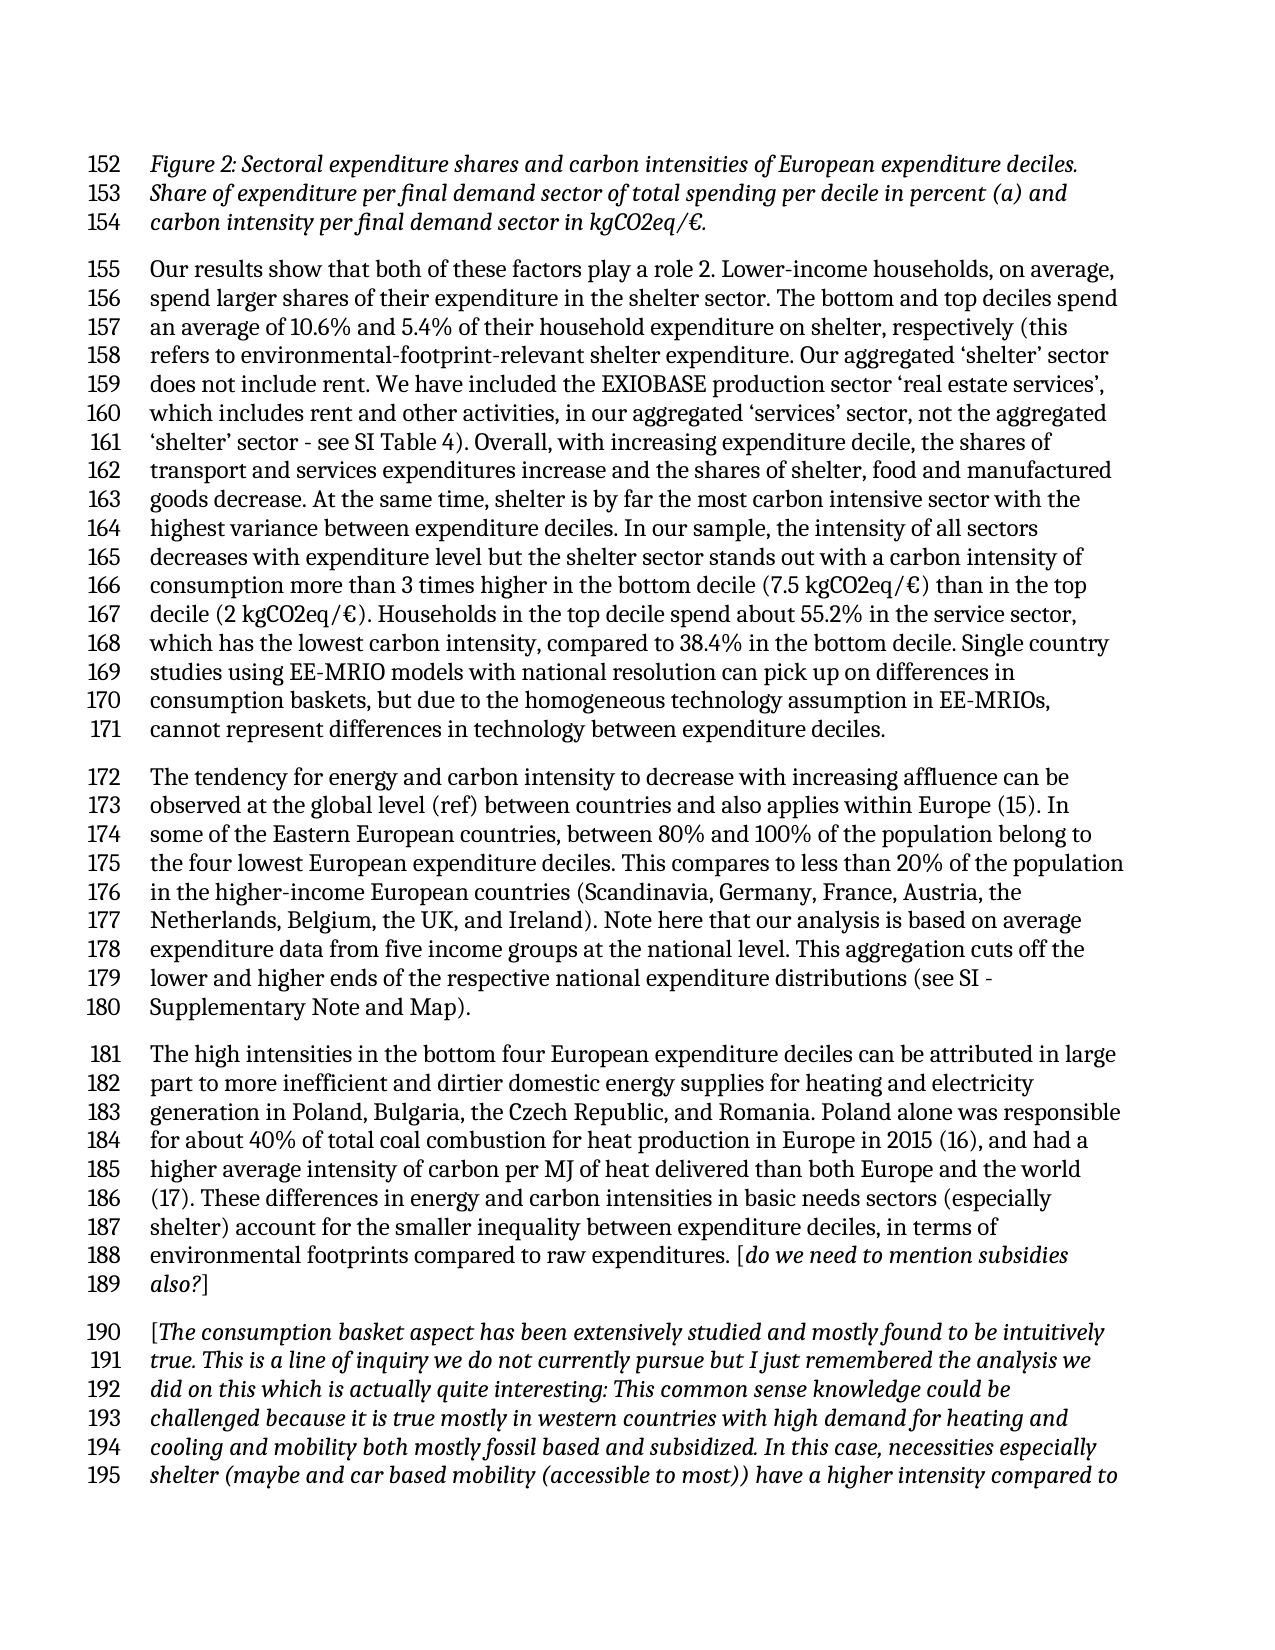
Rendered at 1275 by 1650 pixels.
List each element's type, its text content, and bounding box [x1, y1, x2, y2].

text The tendency for energy and carbon intensity to decrease with increasing affluence can be observed at the global level (ref) between countries and also applies within Europe (15). In some of the Eastern European countries, between 80% and 100% of the population belong to the four lowest European expenditure deciles. This compares to less than 20% of the population in the higher-income European countries (Scandinavia, Germany, France, Austria, the Netherlands, Belgium, the UK, and Ireland). Note here that our analysis is based on average expenditure data from five income groups at the national level. This aggregation cuts off the lower and higher ends of the respective national expenditure distributions (see SI - Supplementary Note and Map). [150, 762, 1125, 1021]
text The high intensities in the bottom four European expenditure deciles can be attributed in large part to more inefficient and dirtier domestic energy supplies for heating and electricity generation in Poland, Bulgaria, the Czech Republic, and Romania. Poland alone was responsible for about 40% of total coal combustion for heat production in Europe in 2015 (16), and had a higher average intensity of carbon per MJ of heat delivered than both Europe and the world (17). These differences in energy and carbon intensities in basic needs sectors (especially shelter) account for the smaller inequality between expenditure deciles, in terms of environmental footprints compared to raw expenditures. [do we need to mention subsidies also?] [150, 1040, 1125, 1299]
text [150, 1317, 1125, 1490]
text Figure 2: Sectoral expenditure shares and carbon intensities of European expenditure deciles. Share of expenditure per final demand sector of total spending per decile in percent (a) and carbon intensity per final demand sector in kgCO2eq/€. [150, 150, 1125, 236]
text Our results show that both of these factors play a role 2. Lower-income households, on average, spend larger shares of their expenditure in the shelter sector. The bottom and top deciles spend an average of 10.6% and 5.4% of their household expenditure on shelter, respectively (this refers to environmental-footprint-relevant shelter expenditure. Our aggregated ‘shelter’ sector does not include rent. We have included the EXIOBASE production sector ‘real estate services’, which includes rent and other activities, in our aggregated ‘services’ sector, not the aggregated ‘shelter’ sector - see SI Table 4). Overall, with increasing expenditure decile, the shares of transport and services expenditures increase and the shares of shelter, food and manufactured goods decrease. At the same time, shelter is by far the most carbon intensive sector with the highest variance between expenditure deciles. In our sample, the intensity of all sectors decreases with expenditure level but the shelter sector stands out with a carbon intensity of consumption more than 3 times higher in the bottom decile (7.5 kgCO2eq/€) than in the top decile (2 kgCO2eq/€). Households in the top decile spend about 55.2% in the service sector, which has the lowest carbon intensity, compared to 38.4% in the bottom decile. Single country studies using EE-MRIO models with national resolution can pick up on differences in consumption baskets, but due to the homogeneous technology assumption in EE-MRIOs, cannot represent differences in technology between expenditure deciles. [150, 255, 1125, 744]
